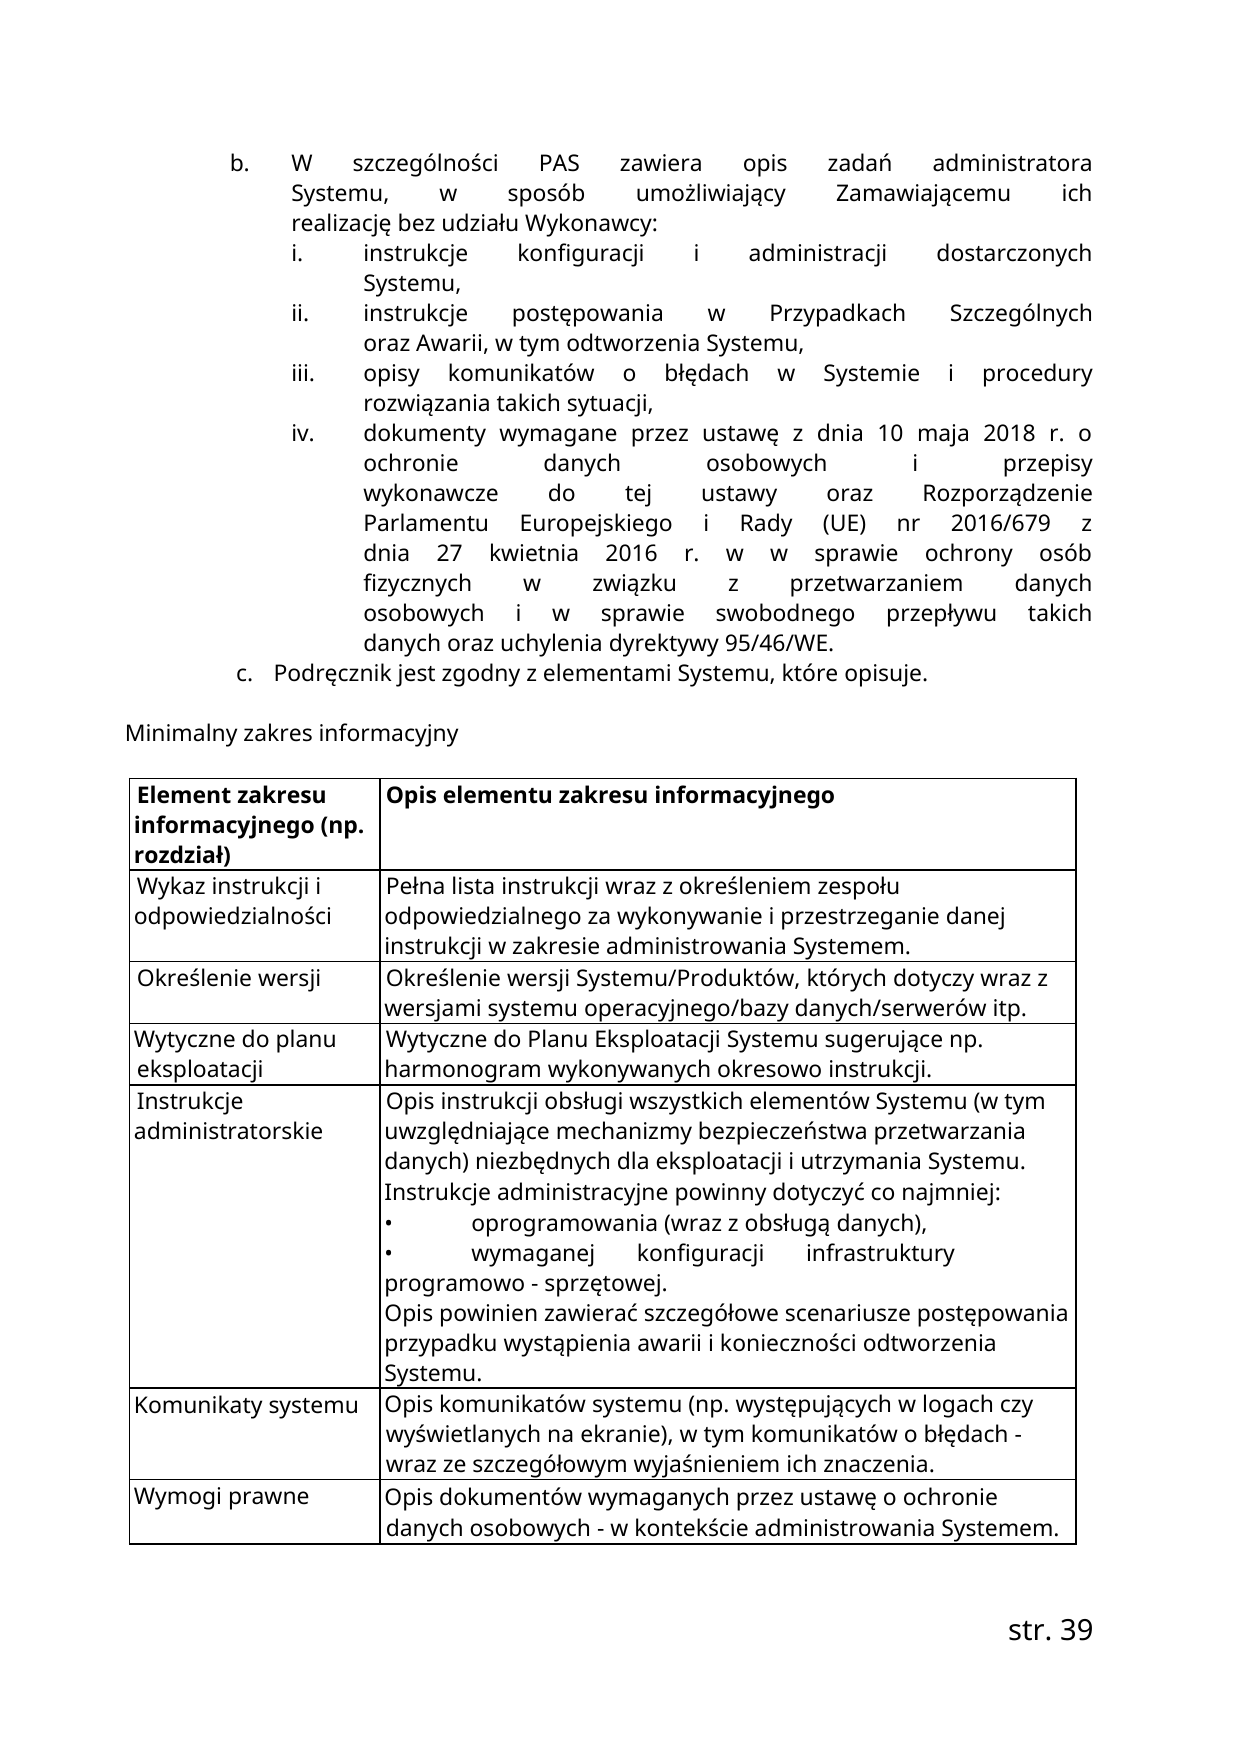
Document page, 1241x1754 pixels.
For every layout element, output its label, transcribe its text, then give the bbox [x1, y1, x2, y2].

table_cell Określenie wersji [130, 962, 379, 1022]
table_cell Opis komunikatów systemu (np. występujących w logach czy wyświetlanych na ekranie), w tym komunikatów o błędach - wraz ze szczegółowym wyjaśnieniem ich znaczenia. [381, 1389, 1075, 1478]
table_cell Komunikaty systemu [130, 1389, 379, 1478]
table_cell Opis instrukcji obsługi wszystkich elementów Systemu (w tym uwzględniające mechanizmy bezpieczeństwa przetwarzania danych) niezbędnych dla eksploatacji i utrzymania Systemu. Instrukcje administracyjne powinny dotyczyć co najmniej: • oprogramowania (wraz z obsługą danych), • wymaganej konfiguracji infrastruktury programowo - sprzętowej. Opis powinien zawierać szczegółowe scenariusze postępowania przypadku wystąpienia awarii i konieczności odtworzenia Systemu. [381, 1086, 1075, 1387]
table_cell Instrukcje administratorskie [130, 1086, 379, 1387]
table_cell Opis dokumentów wymaganych przez ustawę o ochronie danych osobowych - w kontekście administrowania Systemem. [381, 1480, 1075, 1543]
text ii. instrukcje postępowania w Przypadkach Szczególnych oraz Awarii, w tym odtworzenia Systemu, [291, 298, 1093, 358]
text b. W szczególności PAS zawiera opis zadań administratora Systemu, w sposób umożliwiający Zamawiającemu ich realizację bez udziału Wykonawcy: [229, 148, 1093, 238]
table_cell Pełna lista instrukcji wraz z określeniem zespołu odpowiedzialnego za wykonywanie i przestrzeganie danej instrukcji w zakresie administrowania Systemem. [381, 871, 1075, 961]
table_header Opis elementu zakresu informacyjnego [381, 779, 1075, 869]
text iv. dokumenty wymagane przez ustawę z dnia 10 maja 2018 r. o ochronie danych osobowych i przepisy wykonawcze do tej ustawy oraz Rozporządzenie Parlamentu Europejskiego i Rady (UE) nr 2016/679 z dnia 27 kwietnia 2016 r. w w sprawie ochrony osób fizycznych w związku z przetwarzaniem danych osobowych i w sprawie swobodnego przepływu takich danych oraz uchylenia dyrektywy 95/46/WE. [291, 418, 1093, 658]
text i. instrukcje konfiguracji i administracji dostarczonych Systemu, [291, 238, 1093, 298]
list Podręcznik jest zgodny z elementami Systemu, które opisuje. [236, 658, 1093, 688]
table_cell Wykaz instrukcji i odpowiedzialności [130, 871, 379, 961]
table_cell Określenie wersji Systemu/Produktów, których dotyczy wraz z wersjami systemu operacyjnego/bazy danych/serwerów itp. [381, 962, 1075, 1022]
table_cell Wytyczne do planu eksploatacji [130, 1024, 379, 1084]
text iii. opisy komunikatów o błędach w Systemie i procedury rozwiązania takich sytuacji, [291, 358, 1093, 418]
text Minimalny zakres informacyjny [124, 718, 1093, 748]
table_header Element zakresu informacyjnego (np. rozdział) [130, 779, 379, 869]
table_cell Wymogi prawne [130, 1480, 379, 1543]
table_cell Wytyczne do Planu Eksploatacji Systemu sugerujące np. harmonogram wykonywanych okresowo instrukcji. [381, 1024, 1075, 1084]
